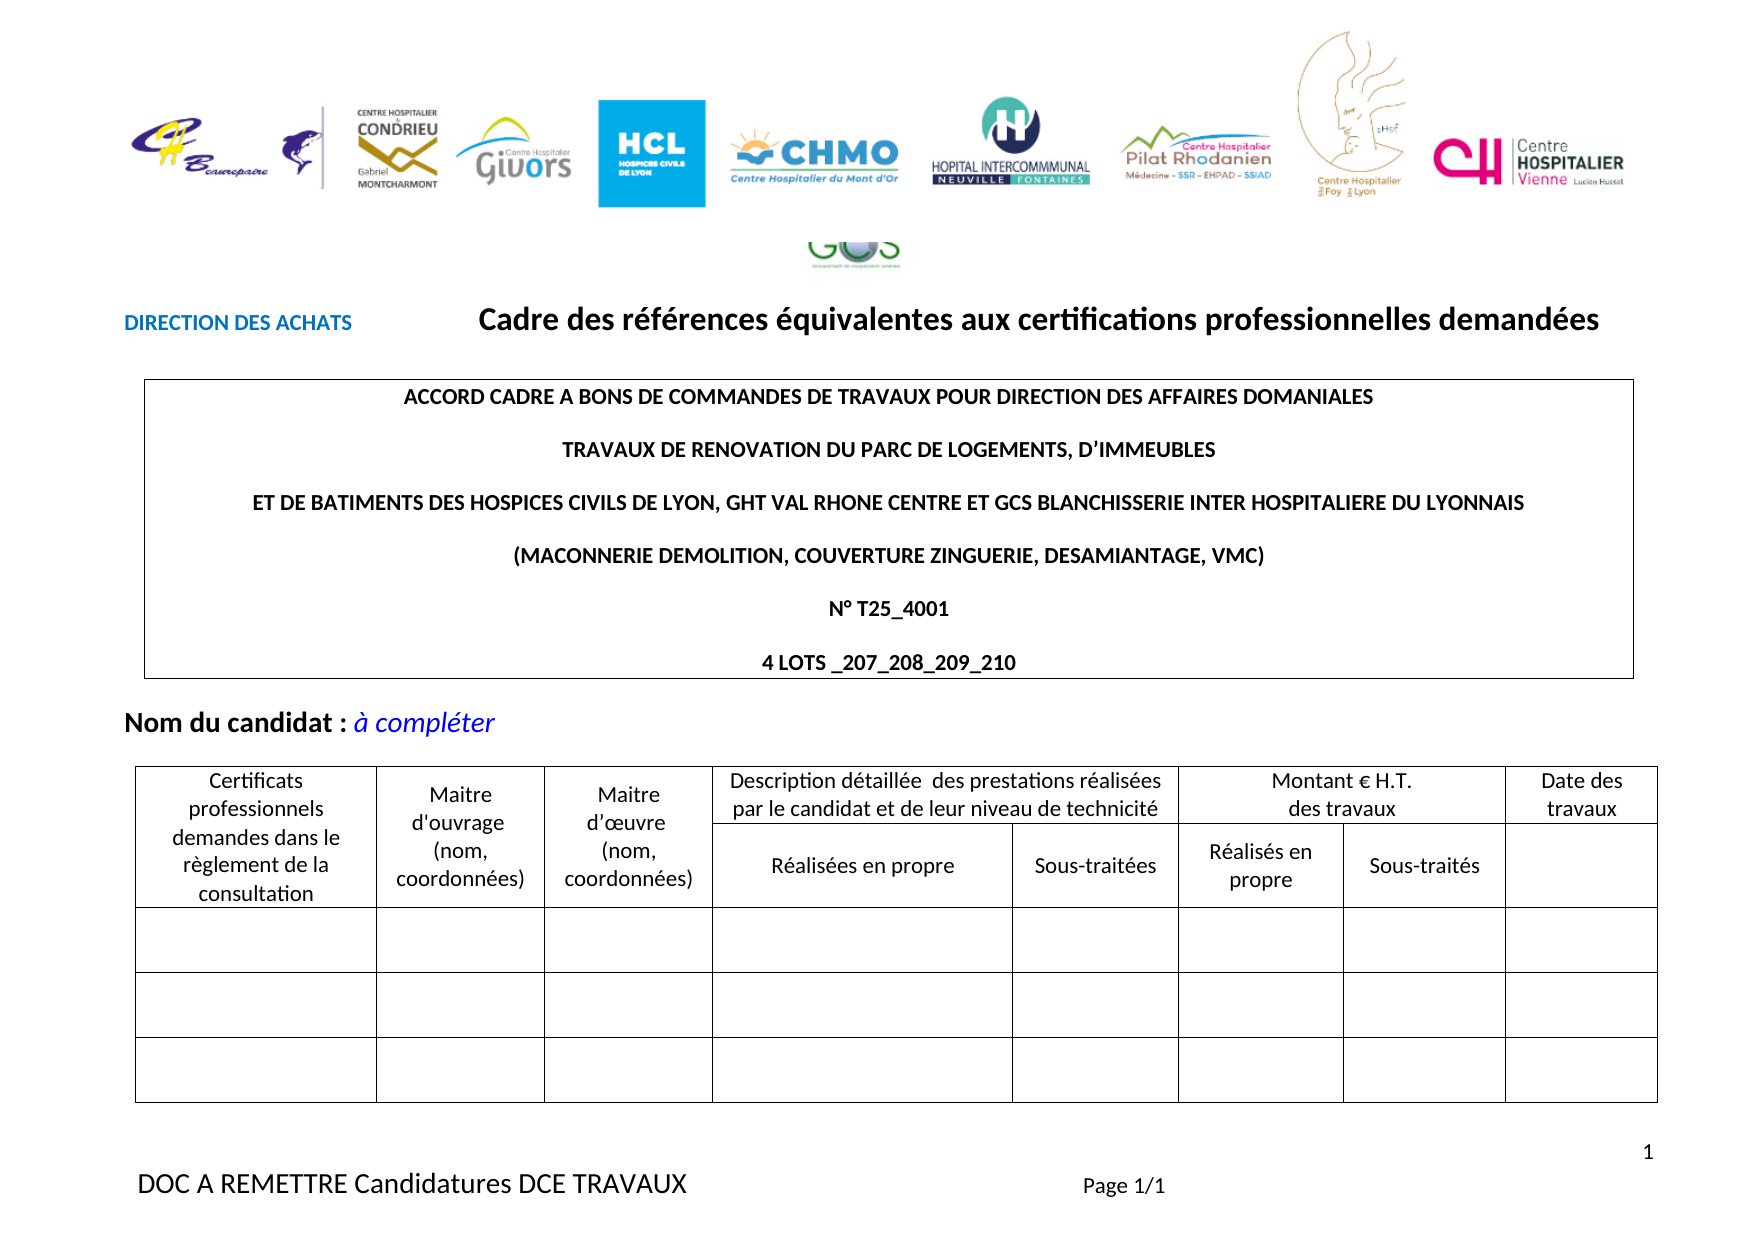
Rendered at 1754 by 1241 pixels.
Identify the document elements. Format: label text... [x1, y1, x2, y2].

table_cell [377, 1038, 544, 1102]
table_cell [1344, 973, 1505, 1037]
text travaux de renovation du parc de logements, D’IMMEUBLES [145, 432, 1633, 463]
table_cell Réalisés en propre [1179, 824, 1343, 907]
table_header Maitre d’œuvre (nom, coordonnées) [545, 767, 712, 907]
table_cell [1179, 1038, 1343, 1102]
table_cell [1344, 908, 1505, 972]
table_cell [545, 1038, 712, 1102]
table_cell [1013, 908, 1178, 972]
table_cell Sous-traités [1344, 824, 1505, 907]
table_cell [1506, 824, 1657, 907]
table_cell [713, 973, 1012, 1037]
table_cell [1013, 973, 1178, 1037]
table_cell [1179, 908, 1343, 972]
table_cell [377, 908, 544, 972]
table_header Maitre d'ouvrage (nom, coordonnées) [377, 767, 544, 907]
table_cell [136, 908, 376, 972]
text ET DE BATIMENTS DES HOSPICES CIVILS DE LYON, ght VAL RHONE CENTRE et GCS BLANCHISSERIE INTER HOSPITALIERE DU LYONNAIS [145, 485, 1633, 517]
text N° T25_4001 [145, 591, 1633, 623]
table_cell Réalisées en propre [713, 824, 1012, 907]
table_cell [1344, 1038, 1505, 1102]
table_cell [377, 973, 544, 1037]
table_cell Sous-traitées [1013, 824, 1178, 907]
table_header Date des travaux [1506, 767, 1657, 823]
table_cell [1013, 1038, 1178, 1102]
table_header Montant € H.T. des travaux [1179, 767, 1505, 823]
text (MACONNERIE DEMOLITION, COUVERTURE ZINGUERIE, DESAMIANTAGE, VMC) [145, 538, 1633, 569]
table_cell [1179, 973, 1343, 1037]
text 4 LOTS _207_208_209_210 [145, 644, 1633, 678]
table_cell [136, 1038, 376, 1102]
table_cell [1506, 1038, 1657, 1102]
text Nom du candidat : à compléter [124, 704, 1653, 739]
table_cell [545, 908, 712, 972]
table_cell [713, 908, 1012, 972]
picture [124, 11, 1654, 305]
table_header Certificats professionnels demandes dans le règlement de la consultation [136, 767, 376, 907]
table_cell [1506, 908, 1657, 972]
table_cell [1506, 973, 1657, 1037]
table_cell [136, 973, 376, 1037]
table_cell [545, 973, 712, 1037]
text ACCORD CADRE A BONS DE COMMANDES DE TRAVAUX POUR Direction des Affaires Domaniales [145, 380, 1633, 411]
table_header Description détaillée des prestations réalisées par le candidat et de leur niveau de technicité [713, 767, 1178, 823]
table_cell [713, 1038, 1012, 1102]
